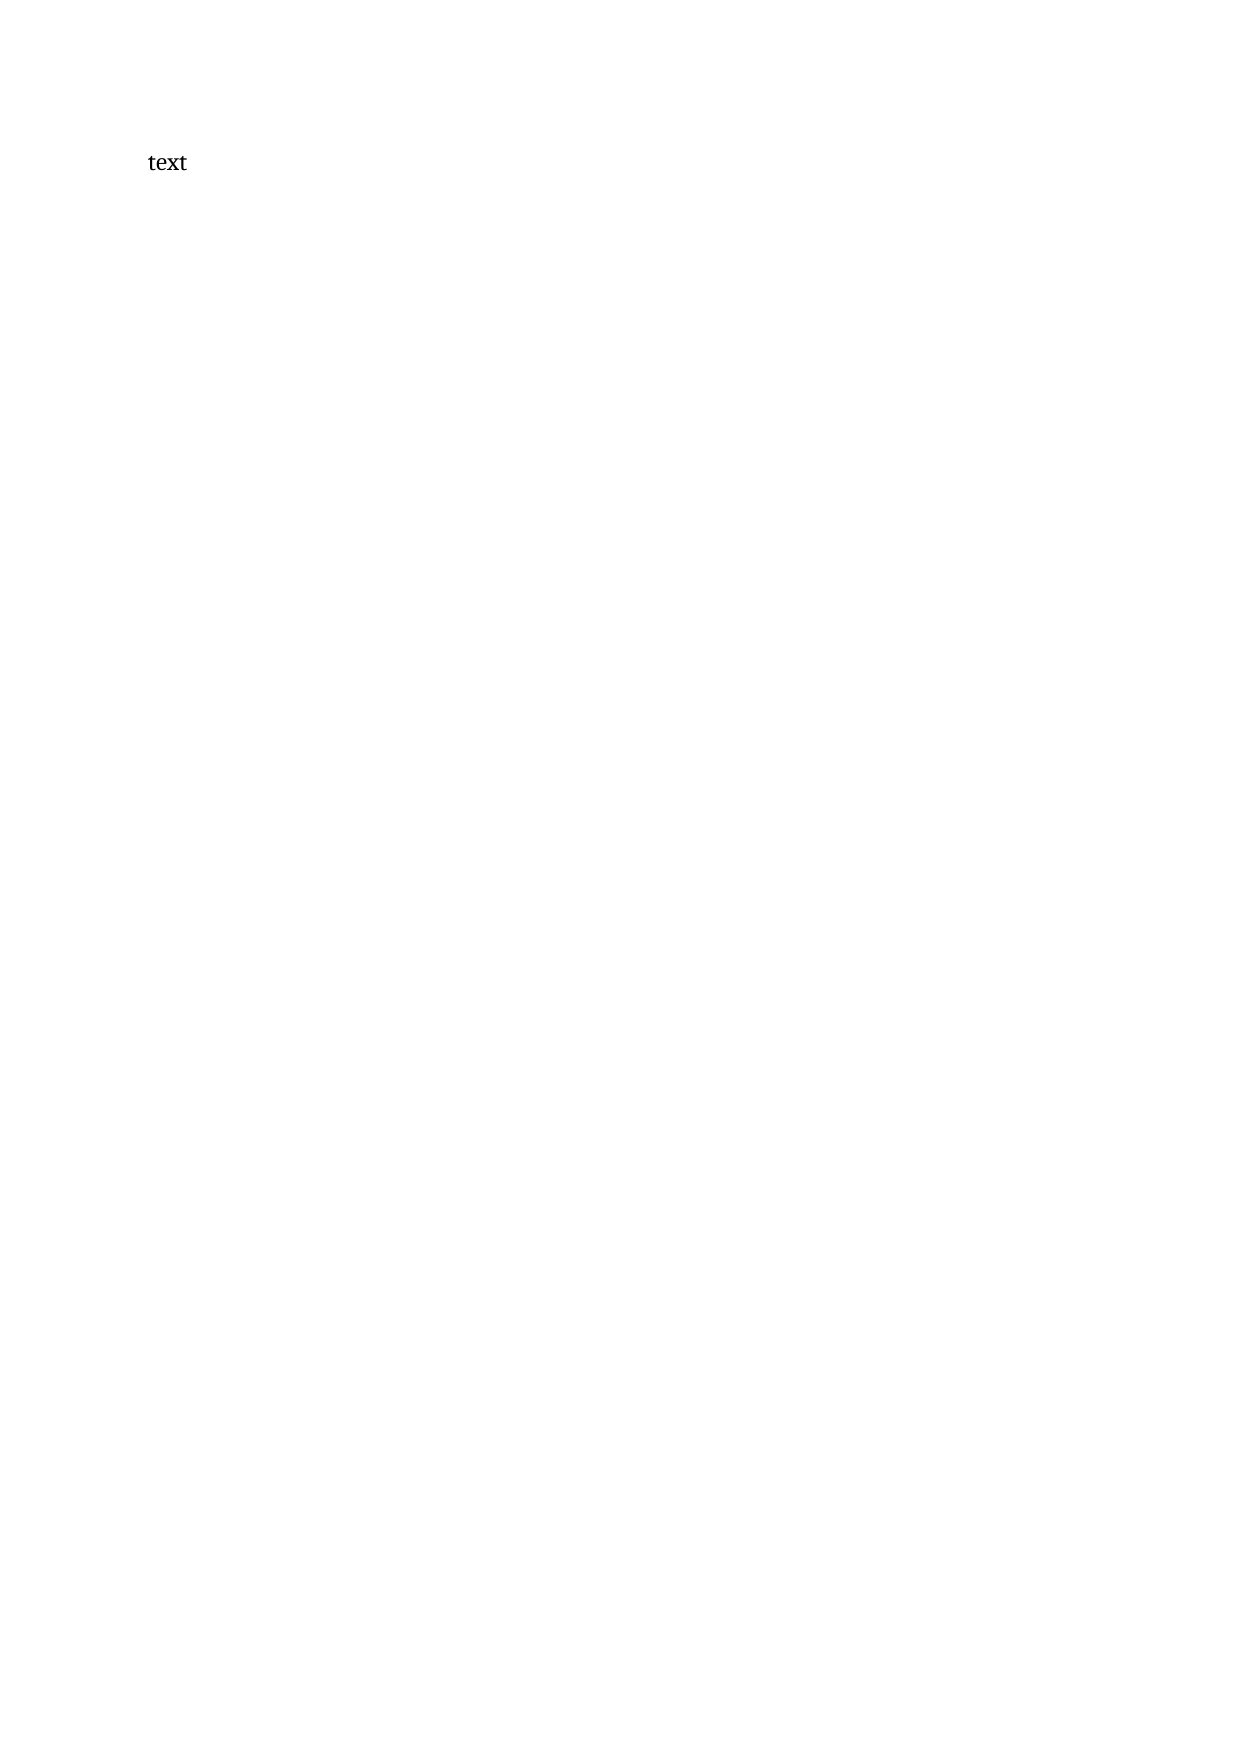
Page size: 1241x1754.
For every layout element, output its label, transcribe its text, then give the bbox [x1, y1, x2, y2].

text text [148, 148, 1093, 176]
